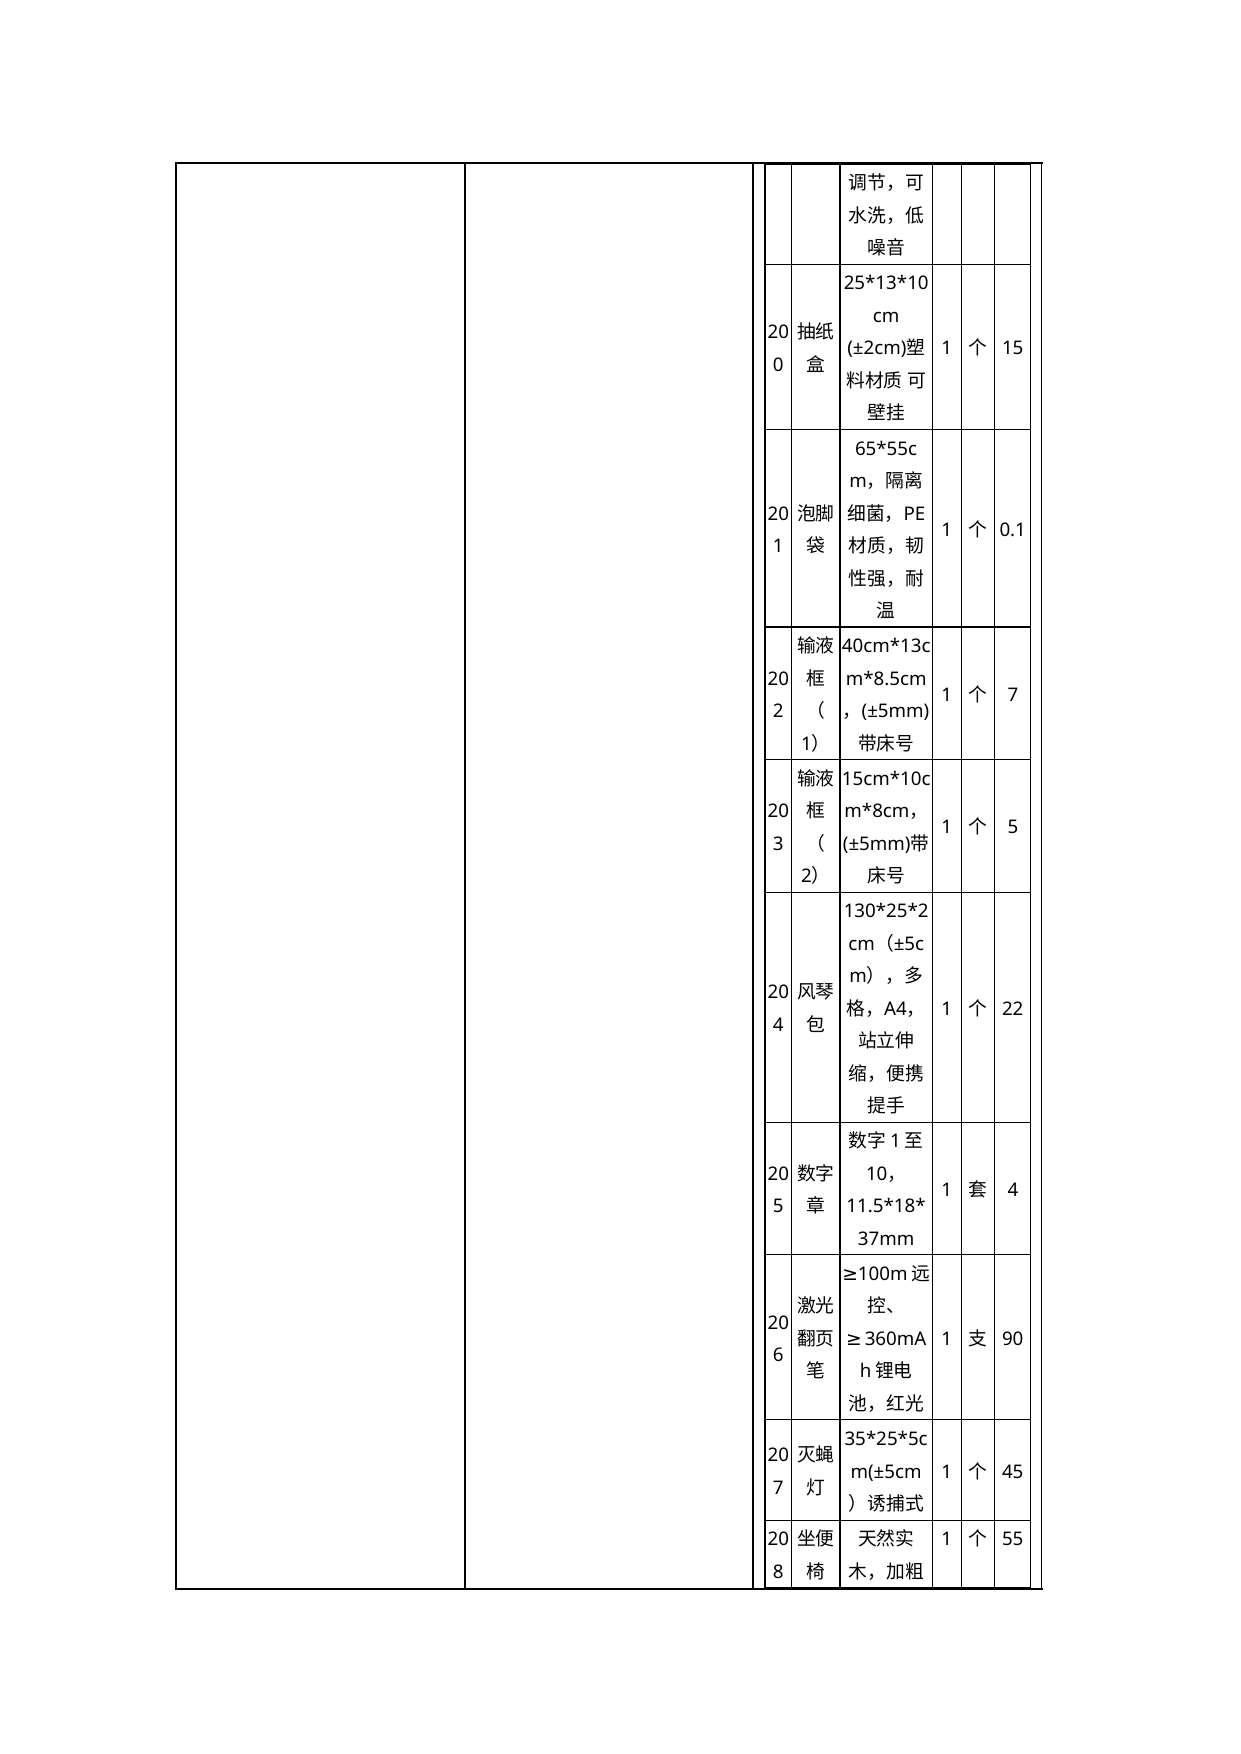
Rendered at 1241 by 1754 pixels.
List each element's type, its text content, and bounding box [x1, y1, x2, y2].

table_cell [754, 164, 764, 1588]
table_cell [995, 1521, 1030, 1587]
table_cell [995, 165, 1030, 264]
table_cell 一、技术要求 （核心产品： 文件盒（2）） 注：各项产品报价不得超过单项最高限价 [841, 893, 932, 1122]
table_cell 一、技术要求 （核心产品： 文件盒（2）） 注：各项产品报价不得超过单项最高限价 [841, 760, 932, 892]
table_cell 一、技术要求 （核心产品： 文件盒（2）） 注：各项产品报价不得超过单项最高限价 [995, 265, 1030, 429]
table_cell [766, 1521, 791, 1587]
table_cell 一、技术要求 （核心产品： 文件盒（2）） 注：各项产品报价不得超过单项最高限价 [841, 628, 932, 759]
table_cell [933, 1521, 961, 1587]
table_cell 一、技术要求 （核心产品： 文件盒（2）） 注：各项产品报价不得超过单项最高限价 [792, 265, 839, 429]
table_cell 一、技术要求 （核心产品： 文件盒（2）） 注：各项产品报价不得超过单项最高限价 [933, 265, 961, 429]
table_cell 一、技术要求 （核心产品： 文件盒（2）） 注：各项产品报价不得超过单项最高限价 [792, 628, 839, 759]
table_cell 一、技术要求 （核心产品： 文件盒（2）） 注：各项产品报价不得超过单项最高限价 [841, 1420, 932, 1520]
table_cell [792, 1521, 839, 1587]
table_cell 一、技术要求 （核心产品： 文件盒（2）） 注：各项产品报价不得超过单项最高限价 [766, 893, 791, 1122]
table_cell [841, 1521, 932, 1587]
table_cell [962, 165, 994, 264]
table_cell 一、技术要求 （核心产品： 文件盒（2）） 注：各项产品报价不得超过单项最高限价 [995, 430, 1030, 626]
table_cell 1 [177, 164, 464, 1588]
table_cell 一、技术要求 （核心产品： 文件盒（2）） 注：各项产品报价不得超过单项最高限价 [962, 1255, 994, 1419]
table_cell 一、技术要求 （核心产品： 文件盒（2）） 注：各项产品报价不得超过单项最高限价 [792, 430, 839, 626]
table_cell 一、技术要求 （核心产品： 文件盒（2）） 注：各项产品报价不得超过单项最高限价 [841, 265, 932, 429]
table_cell ★ [466, 164, 752, 1588]
table_cell 一、技术要求 （核心产品： 文件盒（2）） 注：各项产品报价不得超过单项最高限价 [841, 430, 932, 626]
table_cell 一、技术要求 （核心产品： 文件盒（2）） 注：各项产品报价不得超过单项最高限价 [962, 893, 994, 1122]
table_cell 一、技术要求 （核心产品： 文件盒（2）） 注：各项产品报价不得超过单项最高限价 [995, 760, 1030, 892]
table_cell 一、技术要求 （核心产品： 文件盒（2）） 注：各项产品报价不得超过单项最高限价 [841, 1255, 932, 1419]
table_cell 一、技术要求 （核心产品： 文件盒（2）） 注：各项产品报价不得超过单项最高限价 [962, 265, 994, 429]
table_cell 一、技术要求 （核心产品： 文件盒（2）） 注：各项产品报价不得超过单项最高限价 [933, 430, 961, 626]
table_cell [766, 165, 791, 264]
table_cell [841, 165, 932, 264]
table_cell 一、技术要求 （核心产品： 文件盒（2）） 注：各项产品报价不得超过单项最高限价 [792, 1420, 839, 1520]
table_cell 一、技术要求 （核心产品： 文件盒（2）） 注：各项产品报价不得超过单项最高限价 [995, 1123, 1030, 1254]
table_cell 一、技术要求 （核心产品： 文件盒（2）） 注：各项产品报价不得超过单项最高限价 [792, 760, 839, 892]
table_cell 一、技术要求 （核心产品： 文件盒（2）） 注：各项产品报价不得超过单项最高限价 [995, 1255, 1030, 1419]
table_cell 一、技术要求 （核心产品： 文件盒（2）） 注：各项产品报价不得超过单项最高限价 [933, 893, 961, 1122]
table_cell 一、技术要求 （核心产品： 文件盒（2）） 注：各项产品报价不得超过单项最高限价 [841, 1123, 932, 1254]
table_cell 一、技术要求 （核心产品： 文件盒（2）） 注：各项产品报价不得超过单项最高限价 [792, 1255, 839, 1419]
table_cell 一、技术要求 （核心产品： 文件盒（2）） 注：各项产品报价不得超过单项最高限价 [962, 430, 994, 626]
table_cell 一、技术要求 （核心产品： 文件盒（2）） 注：各项产品报价不得超过单项最高限价 [995, 893, 1030, 1122]
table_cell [933, 165, 961, 264]
table_cell 一、技术要求 （核心产品： 文件盒（2）） 注：各项产品报价不得超过单项最高限价 [792, 893, 839, 1122]
table_cell 一、技术要求 （核心产品： 文件盒（2）） 注：各项产品报价不得超过单项最高限价 [766, 430, 791, 626]
table_cell 一、技术要求 （核心产品： 文件盒（2）） 注：各项产品报价不得超过单项最高限价 [933, 1255, 961, 1419]
table_cell 一、技术要求 （核心产品： 文件盒（2）） 注：各项产品报价不得超过单项最高限价 [995, 628, 1030, 759]
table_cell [792, 165, 839, 264]
table_cell 一、技术要求 （核心产品： 文件盒（2）） 注：各项产品报价不得超过单项最高限价 [792, 1123, 839, 1254]
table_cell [1031, 164, 1041, 1588]
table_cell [962, 1521, 994, 1587]
